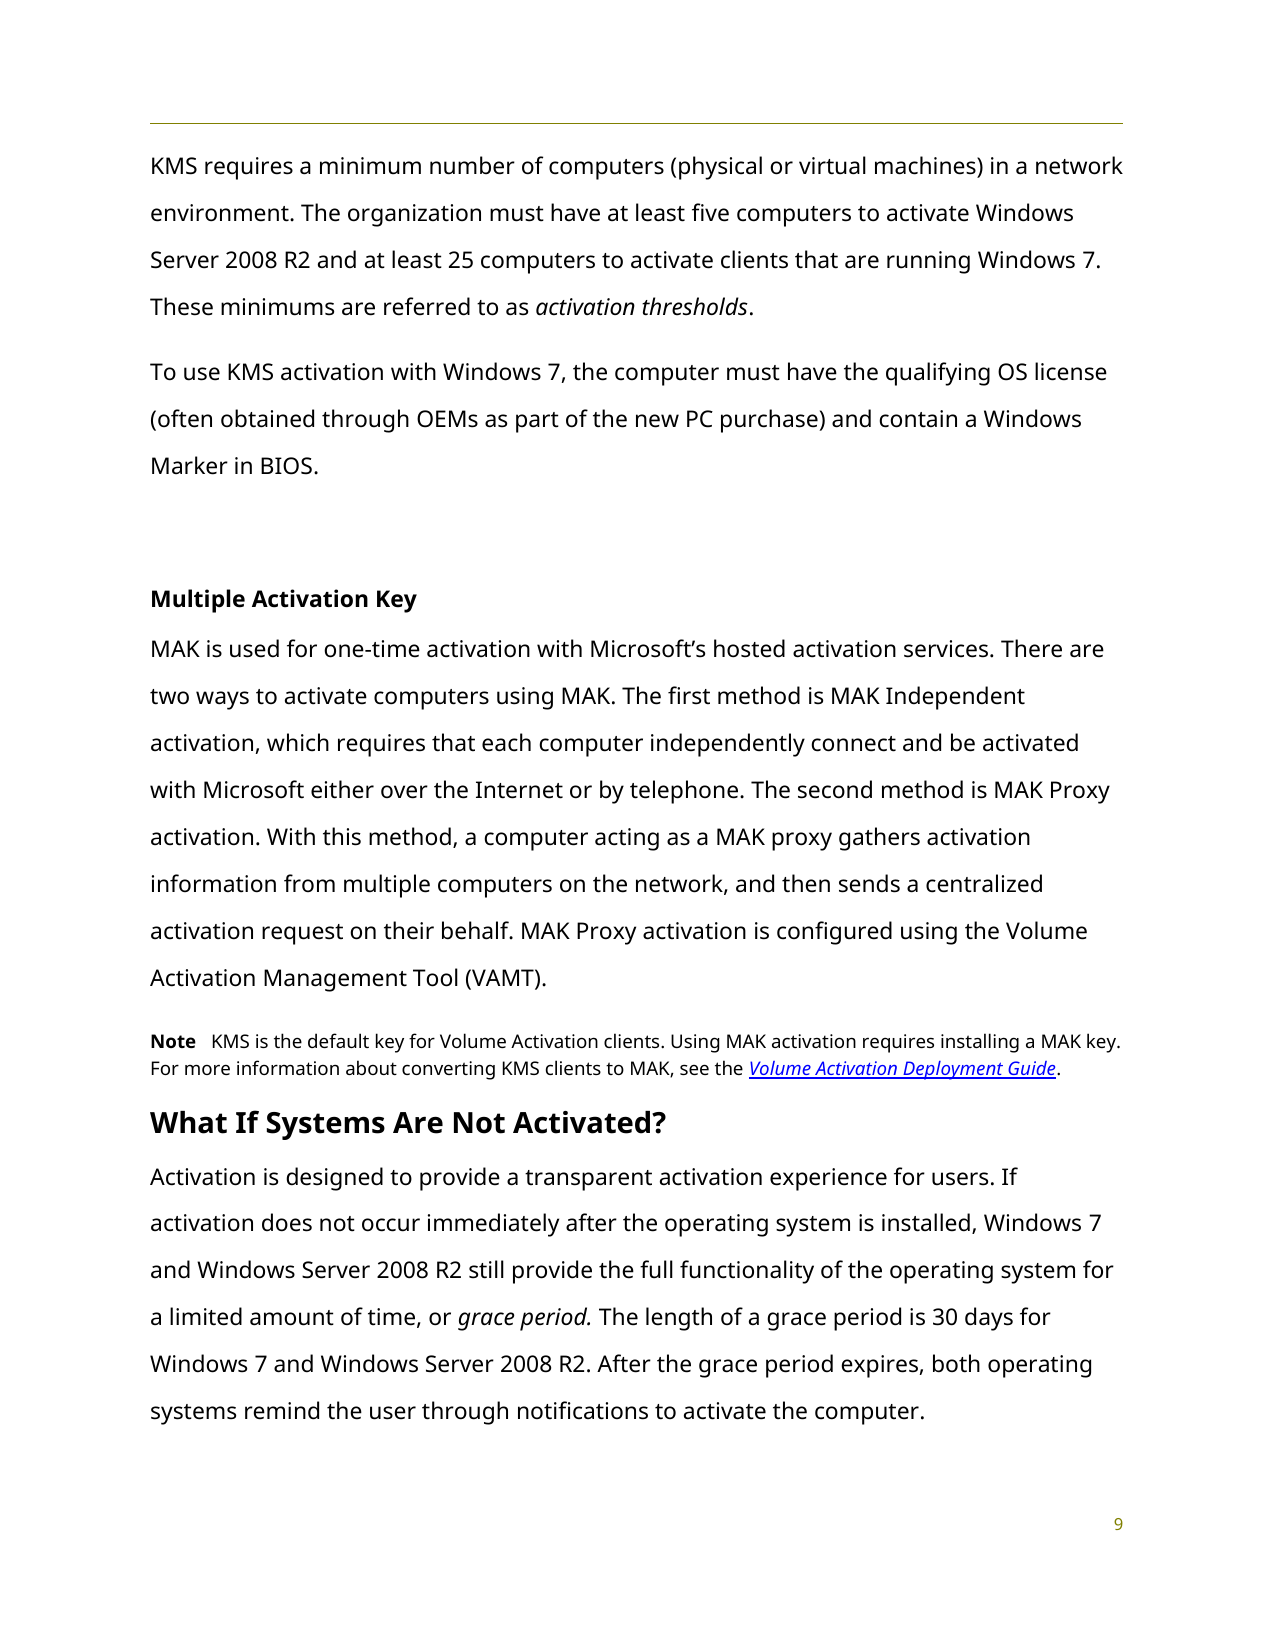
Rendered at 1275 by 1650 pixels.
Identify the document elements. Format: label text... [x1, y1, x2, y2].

subtitle Multiple Activation Key [150, 583, 1125, 614]
subtitle What If Systems Are Not Activated? [150, 1102, 1125, 1142]
text To use KMS activation with Windows 7, the computer must have the qualifying OS license (often obtained through OEMs as part of the new PC purchase) and contain a Windows Marker in BIOS. [150, 356, 1125, 481]
text MAK is used for one-time activation with Microsoft’s hosted activation services. There are two ways to activate computers using MAK. The first method is MAK Independent activation, which requires that each computer independently connect and be activated with Microsoft either over the Internet or by telephone. The second method is MAK Proxy activation. With this method, a computer acting as a MAK proxy gathers activation information from multiple computers on the network, and then sends a centralized activation request on their behalf. MAK Proxy activation is configured using the Volume Activation Management Tool (VAMT). [150, 633, 1125, 993]
text Note KMS is the default key for Volume Activation clients. Using MAK activation requires installing a MAK key. For more information about converting KMS clients to MAK, see the Volume Activation Deployment Guide. [150, 1027, 1125, 1081]
text Activation is designed to provide a transparent activation experience for users. If activation does not occur immediately after the operating system is installed, Windows 7 and Windows Server 2008 R2 still provide the full functionality of the operating system for a limited amount of time, or grace period. The length of a grace period is 30 days for Windows 7 and Windows Server 2008 R2. After the grace period expires, both operating systems remind the user through notifications to activate the computer. [150, 1161, 1125, 1426]
text KMS requires a minimum number of computers (physical or virtual machines) in a network environment. The organization must have at least five computers to activate Windows Server 2008 R2 and at least 25 computers to activate clients that are running Windows 7. These minimums are referred to as activation thresholds. [150, 150, 1125, 322]
